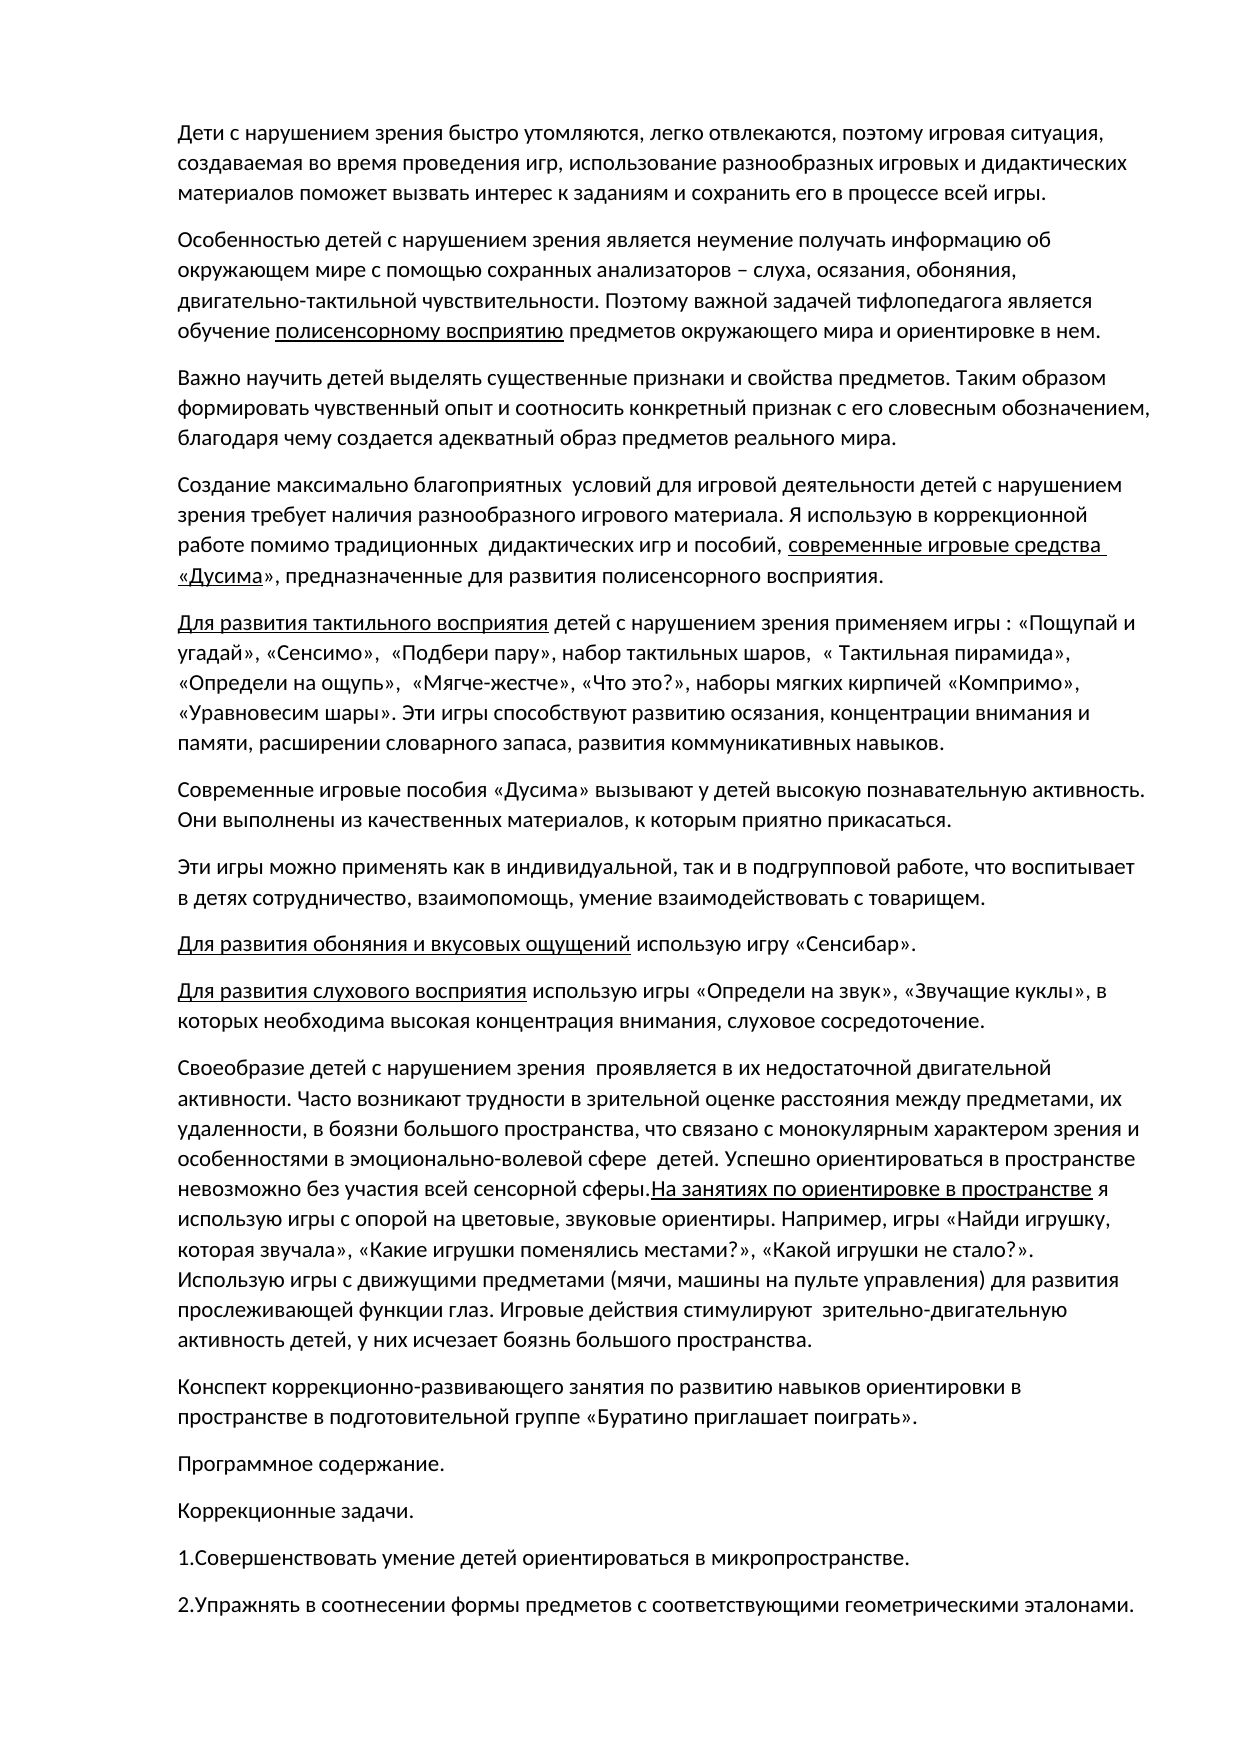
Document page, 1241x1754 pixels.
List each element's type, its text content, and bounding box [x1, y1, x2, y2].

text Для развития слухового восприятия использую игры «Определи на звук», «Звучащие куклы», в которых необходима высокая концентрация внимания, слуховое сосредоточение. [177, 976, 1152, 1035]
text Современные игровые пособия «Дусима» вызывают у детей высокую познавательную активность. Они выполнены из качественных материалов, к которым приятно прикасаться. [177, 775, 1152, 834]
text Дети с нарушением зрения быстро утомляются, легко отвлекаются, поэтому игровая ситуация, создаваемая во время проведения игр, использование разнообразных игровых и дидактических материалов поможет вызвать интерес к заданиям и сохранить его в процессе всей игры. [177, 118, 1152, 207]
text Эти игры можно применять как в индивидуальной, так и в подгрупповой работе, что воспитывает в детях сотрудничество, взаимопомощь, умение взаимодействовать с товарищем. [177, 852, 1152, 911]
text Важно научить детей выделять существенные признаки и свойства предметов. Таким образом формировать чувственный опыт и соотносить конкретный признак с его словесным обозначением, благодаря чему создается адекватный образ предметов реального мира. [177, 363, 1152, 451]
text Для развития обоняния и вкусовых ощущений использую игру «Сенсибар». [177, 929, 1152, 958]
text Создание максимально благоприятных условий для игровой деятельности детей с нарушением зрения требует наличия разнообразного игрового материала. Я использую в коррекционной работе помимо традиционных дидактических игр и пособий, современные игровые средства «Дусима», предназначенные для развития полисенсорного восприятия. [177, 470, 1152, 589]
text Конспект коррекционно-развивающего занятия по развитию навыков ориентировки в пространстве в подготовительной группе «Буратино приглашает поиграть». [177, 1372, 1152, 1431]
text Особенностью детей с нарушением зрения является неумение получать информацию об окружающем мире с помощью сохранных анализаторов – слуха, осязания, обоняния, двигательно-тактильной чувствительности. Поэтому важной задачей тифлопедагога является обучение полисенсорному восприятию предметов окружающего мира и ориентировке в нем. [177, 225, 1152, 344]
text Для развития тактильного восприятия детей с нарушением зрения применяем игры : «Пощупай и угадай», «Сенсимо», «Подбери пару», набор тактильных шаров, « Тактильная пирамида», «Определи на ощупь», «Мягче-жестче», «Что это?», наборы мягких кирпичей «Компримо», «Уравновесим шары». Эти игры способствуют развитию осязания, концентрации внимания и памяти, расширении словарного запаса, развития коммуникативных навыков. [177, 608, 1152, 757]
text 1.Совершенствовать умение детей ориентироваться в микропространстве. [177, 1543, 1152, 1571]
text 2.Упражнять в соотнесении формы предметов с соответствующими геометрическими эталонами. [177, 1590, 1152, 1618]
text Коррекционные задачи. [177, 1496, 1152, 1524]
text Программное содержание. [177, 1449, 1152, 1477]
text Своеобразие детей с нарушением зрения проявляется в их недостаточной двигательной активности. Часто возникают трудности в зрительной оценке расстояния между предметами, их удаленности, в боязни большого пространства, что связано с монокулярным характером зрения и особенностями в эмоционально-волевой сфере детей. Успешно ориентироваться в пространстве невозможно без участия всей сенсорной сферы.На занятиях по ориентировке в пространстве я использую игры с опорой на цветовые, звуковые ориентиры. Например, игры «Найди игрушку, которая звучала», «Какие игрушки поменялись местами?», «Какой игрушки не стало?». Использую игры с движущими предметами (мячи, машины на пульте управления) для развития прослеживающей функции глаз. Игровые действия стимулируют зрительно-двигательную активность детей, у них исчезает боязнь большого пространства. [177, 1053, 1152, 1353]
